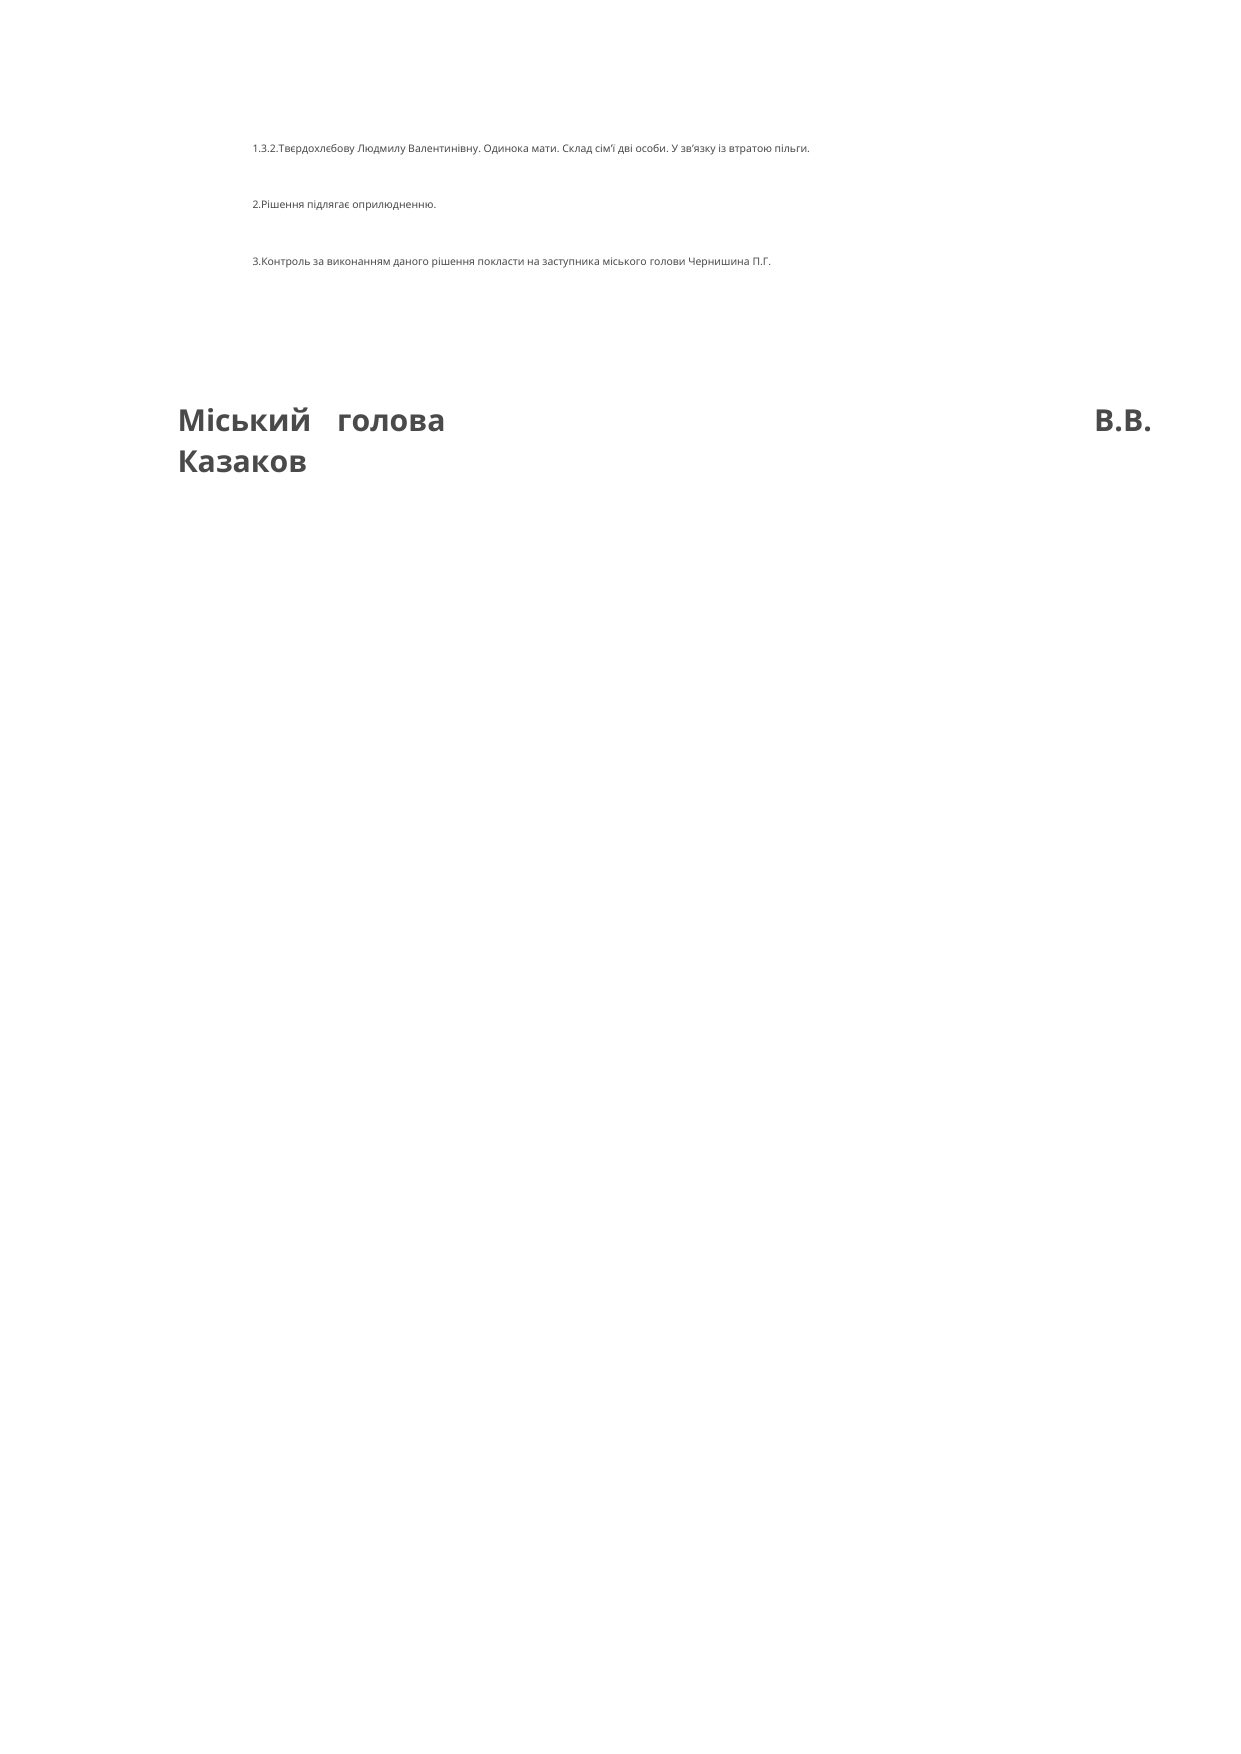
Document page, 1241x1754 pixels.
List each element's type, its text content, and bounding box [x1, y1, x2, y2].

text 2.Рішення підлягає оприлюдненню. [177, 174, 1152, 212]
text 3.Контроль за виконанням даного рішення покласти на заступника міського голови Чернишина П.Г. [177, 231, 1152, 268]
text Міський голова В.В. Казаков [177, 399, 1152, 482]
text 1.3.2.Твєрдохлєбову Людмилу Валентинівну. Одинока мати. Склад сім’ї дві особи. У зв’язку із втратою пільги. [177, 118, 1152, 156]
